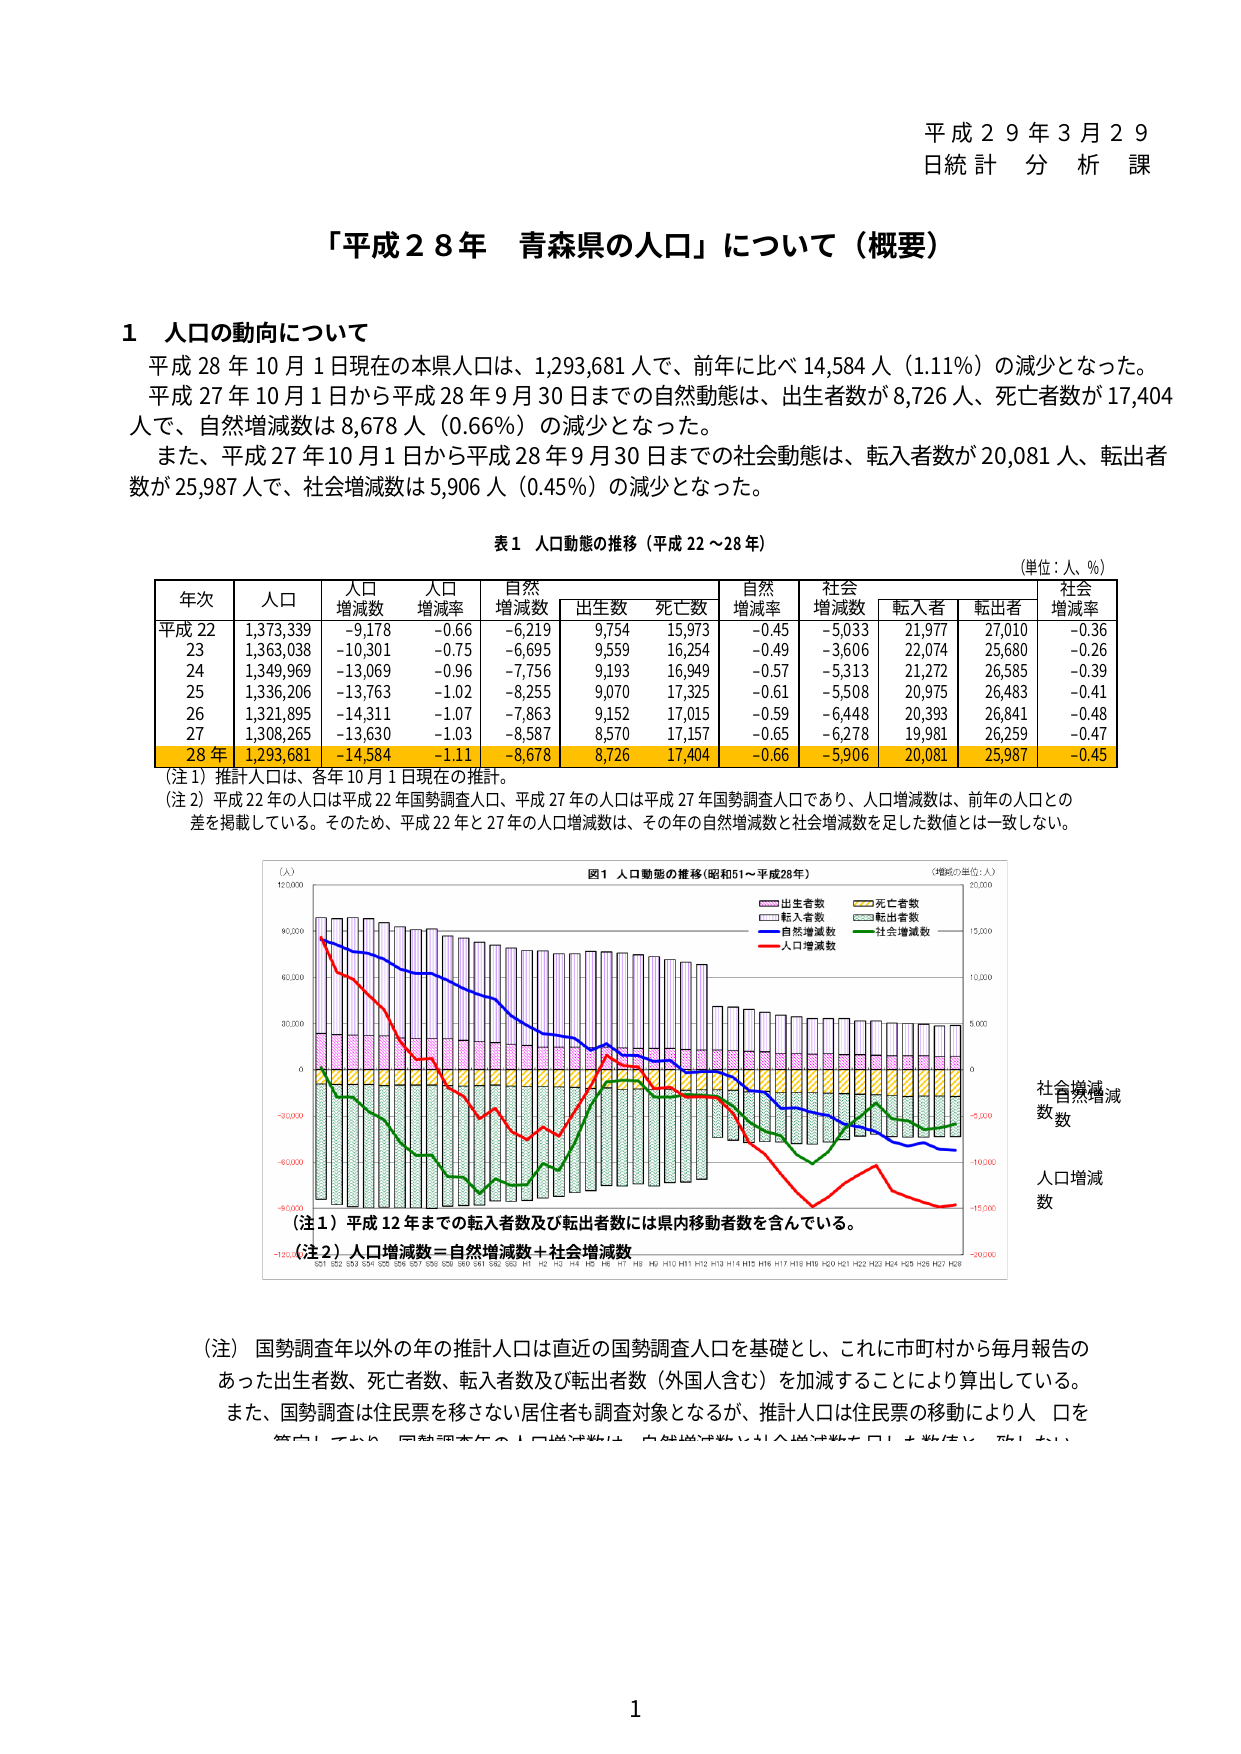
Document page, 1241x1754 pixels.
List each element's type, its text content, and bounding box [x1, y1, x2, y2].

table_cell -6,219 [481, 621, 559, 641]
table_cell -7,756 [481, 663, 559, 684]
table_cell -13,630 [322, 726, 404, 746]
table_cell 9,754 [561, 621, 643, 641]
table_cell -13,069 [322, 663, 404, 684]
table_cell -1.02 [404, 684, 480, 705]
table_cell -14,311 [322, 705, 404, 726]
table_header 人口 増減率 [404, 581, 480, 619]
table_cell 1,321,895 [235, 705, 321, 726]
table_cell -9,178 [322, 621, 404, 641]
table_header 自然 [481, 581, 718, 599]
table_cell -0.57 [720, 663, 798, 684]
table_cell -13,763 [322, 684, 404, 705]
table_cell -8,587 [481, 726, 559, 746]
picture [262, 860, 1008, 1280]
table_cell -0.39 [1038, 663, 1116, 684]
text （注2）平成22年の人口は平成22年国勢調査人口、平成27年の人口は平成27年国勢調査人口であり、人口増減数は、前年の人口との 差を掲載している。そのため、平成22年と27年の人口増減数は、その年の自然増減数と社会増減数を足した数値とは一致しない。 [157, 788, 1092, 834]
table_cell 1,293,681 [235, 746, 321, 767]
text また、平成 27 年 10 月 1 日から平成 28 年 9 月 30 日までの社会動態は、転入者数が 20,081 人、転出者 [155, 441, 1182, 471]
table_cell 21,272 [879, 663, 957, 684]
subtitle １ 人口の動向について [118, 315, 1182, 348]
table_cell 1,373,339 [235, 621, 321, 641]
text 平成27 年10 月1 日から平成28 年9 月30 日までの自然動態は、出生者数が8,726 人、死亡者数が17,404 [148, 381, 1182, 411]
table_cell -0.61 [720, 684, 798, 705]
table_cell 平成22 [156, 621, 233, 641]
table_cell 21,977 [879, 621, 957, 641]
text （単位：人、％） [106, 556, 1112, 579]
table_cell 9,193 [561, 663, 643, 684]
table_cell -14,584 [322, 746, 404, 767]
table_cell 26,841 [959, 705, 1037, 726]
table_cell 20,975 [879, 684, 957, 705]
table_cell -0.26 [1038, 641, 1116, 663]
table_header 年次 [156, 581, 233, 619]
table_cell -5,313 [800, 663, 878, 684]
table_cell 26,585 [959, 663, 1037, 684]
table_cell 20,081 [879, 746, 957, 767]
table_cell 24 [156, 663, 233, 684]
table_cell 25,987 [959, 746, 1037, 767]
table_header 社会 [800, 581, 1037, 599]
table_cell -7,863 [481, 705, 559, 726]
table_cell 1,308,265 [235, 726, 321, 746]
table_cell -0.47 [1038, 726, 1116, 746]
table_cell 26,259 [959, 726, 1037, 746]
table_cell -0.36 [1038, 621, 1116, 641]
table_cell 転入者 [879, 600, 957, 619]
table_cell -0.75 [404, 641, 480, 663]
text （注２）人口増減数＝自然増減数＋社会増減数 [285, 1236, 1182, 1264]
table_cell 26 [156, 705, 233, 726]
table_cell 1,363,038 [235, 641, 321, 663]
text 表１ 人口動態の推移（平成22 ～28 年） [479, 526, 789, 556]
table_cell 22,074 [879, 641, 957, 663]
table_cell -0.59 [720, 705, 798, 726]
table_cell 死亡数 [643, 600, 718, 619]
table_cell 27 [156, 726, 233, 746]
table_header 人口 [235, 581, 321, 619]
text （注1）推計人口は、各年10月1日現在の推計。 [157, 768, 1182, 787]
text （注１）平成 12 年までの転入者数及び転出者数には県内移動者数を含んでいる。 [285, 1206, 1182, 1236]
table_cell 増減数 [800, 599, 878, 619]
table_cell -8,255 [481, 684, 559, 705]
table_cell -5,508 [800, 684, 878, 705]
text 人で、自然増減数は 8,678 人（0.66％）の減少となった。 [129, 411, 1182, 441]
table_cell -0.41 [1038, 684, 1116, 705]
table_cell 28年 [156, 746, 233, 767]
table_cell 23 [156, 641, 233, 663]
table_cell -8,678 [481, 746, 559, 767]
table_cell 9,559 [561, 641, 643, 663]
table_cell -0.45 [720, 621, 798, 641]
table_cell 転出者 [959, 600, 1037, 619]
text 数が 25,987 人で、社会増減数は 5,906 人（0.45％）の減少となった。 [129, 471, 1182, 501]
table_cell 16,254 [643, 641, 718, 663]
table_cell 17,015 [643, 705, 718, 726]
table_header 社会 増減率 [1038, 581, 1116, 619]
table_cell -3,606 [800, 641, 878, 663]
table_cell -1.03 [404, 726, 480, 746]
table_cell -6,278 [800, 726, 878, 746]
text 平 成 ２ ９ 年 ３ 月 ２ ９ 日統 計 分 析 課 [923, 115, 1152, 180]
table_cell -1.07 [404, 705, 480, 726]
table_cell -10,301 [322, 641, 404, 663]
table_cell -0.66 [404, 621, 480, 641]
table_cell 15,973 [643, 621, 718, 641]
table_cell 17,157 [643, 726, 718, 746]
table_cell 1,336,206 [235, 684, 321, 705]
table_cell 20,393 [879, 705, 957, 726]
text 平成28 年10 月1 日現在の本県人口は、1,293,681 人で、前年に比べ14,584 人（1.11％）の減少となった。 [148, 350, 1182, 381]
table_cell -1.11 [404, 746, 480, 767]
table_cell 17,404 [643, 746, 718, 767]
table_cell 8,726 [561, 746, 643, 767]
table_cell -0.66 [720, 746, 798, 767]
table_cell -0.65 [720, 726, 798, 746]
table_cell 26,483 [959, 684, 1037, 705]
table_cell 1,349,969 [235, 663, 321, 684]
table_cell 25 [156, 684, 233, 705]
table_cell 16,949 [643, 663, 718, 684]
table_cell 9,070 [561, 684, 643, 705]
table_cell -0.96 [404, 663, 480, 684]
table_cell 増減数 [481, 599, 559, 619]
table_cell 17,325 [643, 684, 718, 705]
table_cell -0.48 [1038, 705, 1116, 726]
table_cell 8,570 [561, 726, 643, 746]
table_cell -5,033 [800, 621, 878, 641]
table_cell 出生数 [561, 600, 643, 619]
table_header 人口 増減数 [322, 581, 404, 619]
table_cell 25,680 [959, 641, 1037, 663]
table_cell 19,981 [879, 726, 957, 746]
text 「平成２８年 青森県の人口」について（概要） [313, 223, 1182, 265]
table_header 自然 増減率 [720, 581, 798, 619]
table_cell 27,010 [959, 621, 1037, 641]
table_cell -6,448 [800, 705, 878, 726]
table_cell -0.49 [720, 641, 798, 663]
table_cell -6,695 [481, 641, 559, 663]
table_cell 9,152 [561, 705, 643, 726]
table_cell -5,906 [800, 746, 878, 767]
table_cell -0.45 [1038, 746, 1116, 767]
